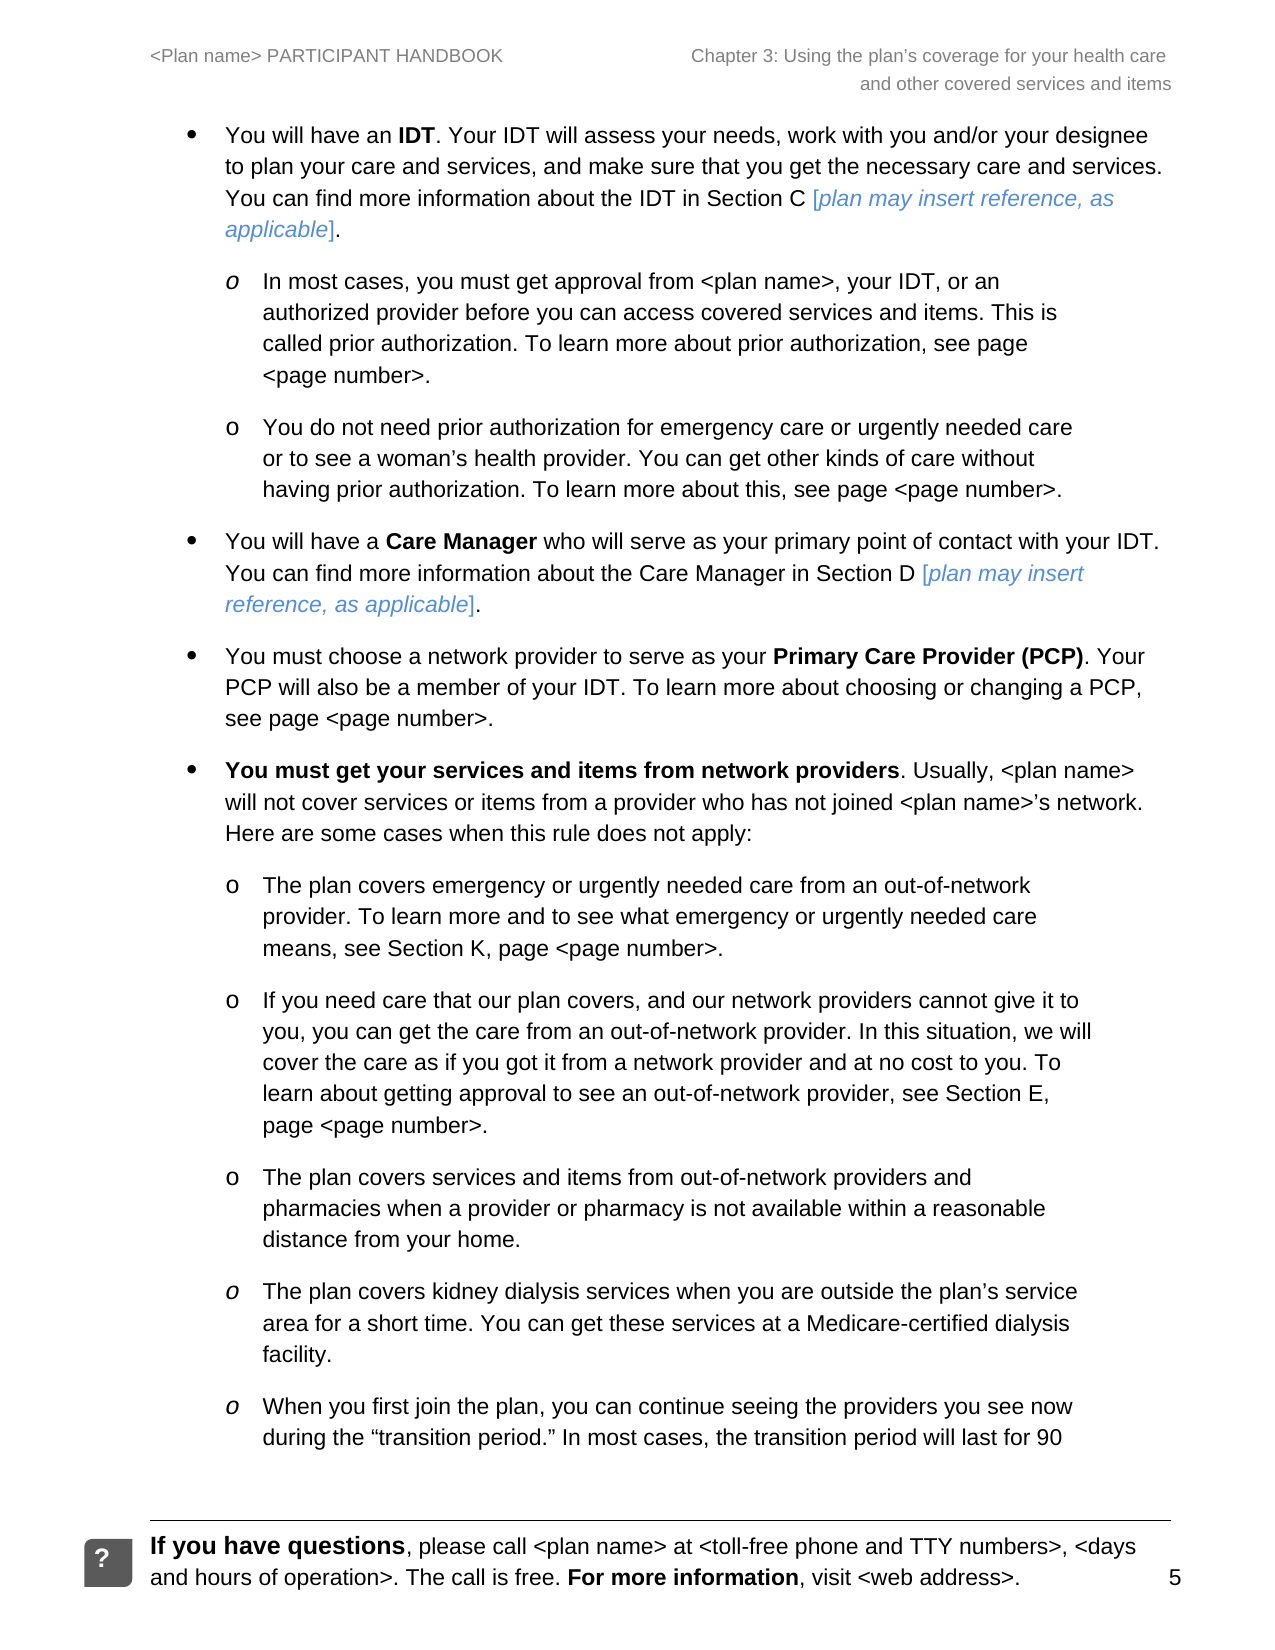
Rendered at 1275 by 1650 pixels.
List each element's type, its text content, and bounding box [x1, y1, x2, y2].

list You do not need prior authorization for emergency care or urgently needed care or to see a woman’s health provider. You can get other kinds of care without having prior authorization. To learn more about this, see page <page number>. [225, 410, 1096, 504]
list If you need care that our plan covers, and our network providers cannot give it to you, you can get the care from an out-of-network provider. In this situation, we will cover the care as if you got it from a network provider and at no cost to you. To learn about getting approval to see an out-of-network provider, see Section E, page <page number>. [225, 983, 1096, 1139]
text You must get your services and items from network providers. Usually, <plan name> will not cover services or items from a provider who has not joined <plan name>’s network. Here are some cases when this rule does not apply: [187, 754, 1171, 848]
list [225, 1389, 1096, 1452]
text You will have an IDT. Your IDT will assess your needs, work with you and/or your designee to plan your care and services, and make sure that you get the necessary care and services. You can find more information about the IDT in Section C [plan may insert reference, as applicable]. [187, 118, 1171, 243]
list The plan covers emergency or urgently needed care from an out-of-network provider. To learn more and to see what emergency or urgently needed care means, see Section K, page <page number>. [225, 868, 1096, 962]
list The plan covers kidney dialysis services when you are outside the plan’s service area for a short time. You can get these services at a Medicare-certified dialysis facility. [225, 1275, 1096, 1368]
list The plan covers services and items from out-of-network providers and pharmacies when a provider or pharmacy is not available within a reasonable distance from your home. [225, 1160, 1096, 1254]
text You must choose a network provider to serve as your Primary Care Provider (PCP). Your PCP will also be a member of your IDT. To learn more about choosing or changing a PCP, see page <page number>. [187, 639, 1171, 733]
text You will have a Care Manager who will serve as your primary point of contact with your IDT. You can find more information about the Care Manager in Section D [plan may insert reference, as applicable]. [187, 525, 1171, 618]
list In most cases, you must get approval from <plan name>, your IDT, or an authorized provider before you can access covered services and items. This is called prior authorization. To learn more about prior authorization, see page <page number>. [225, 264, 1096, 389]
